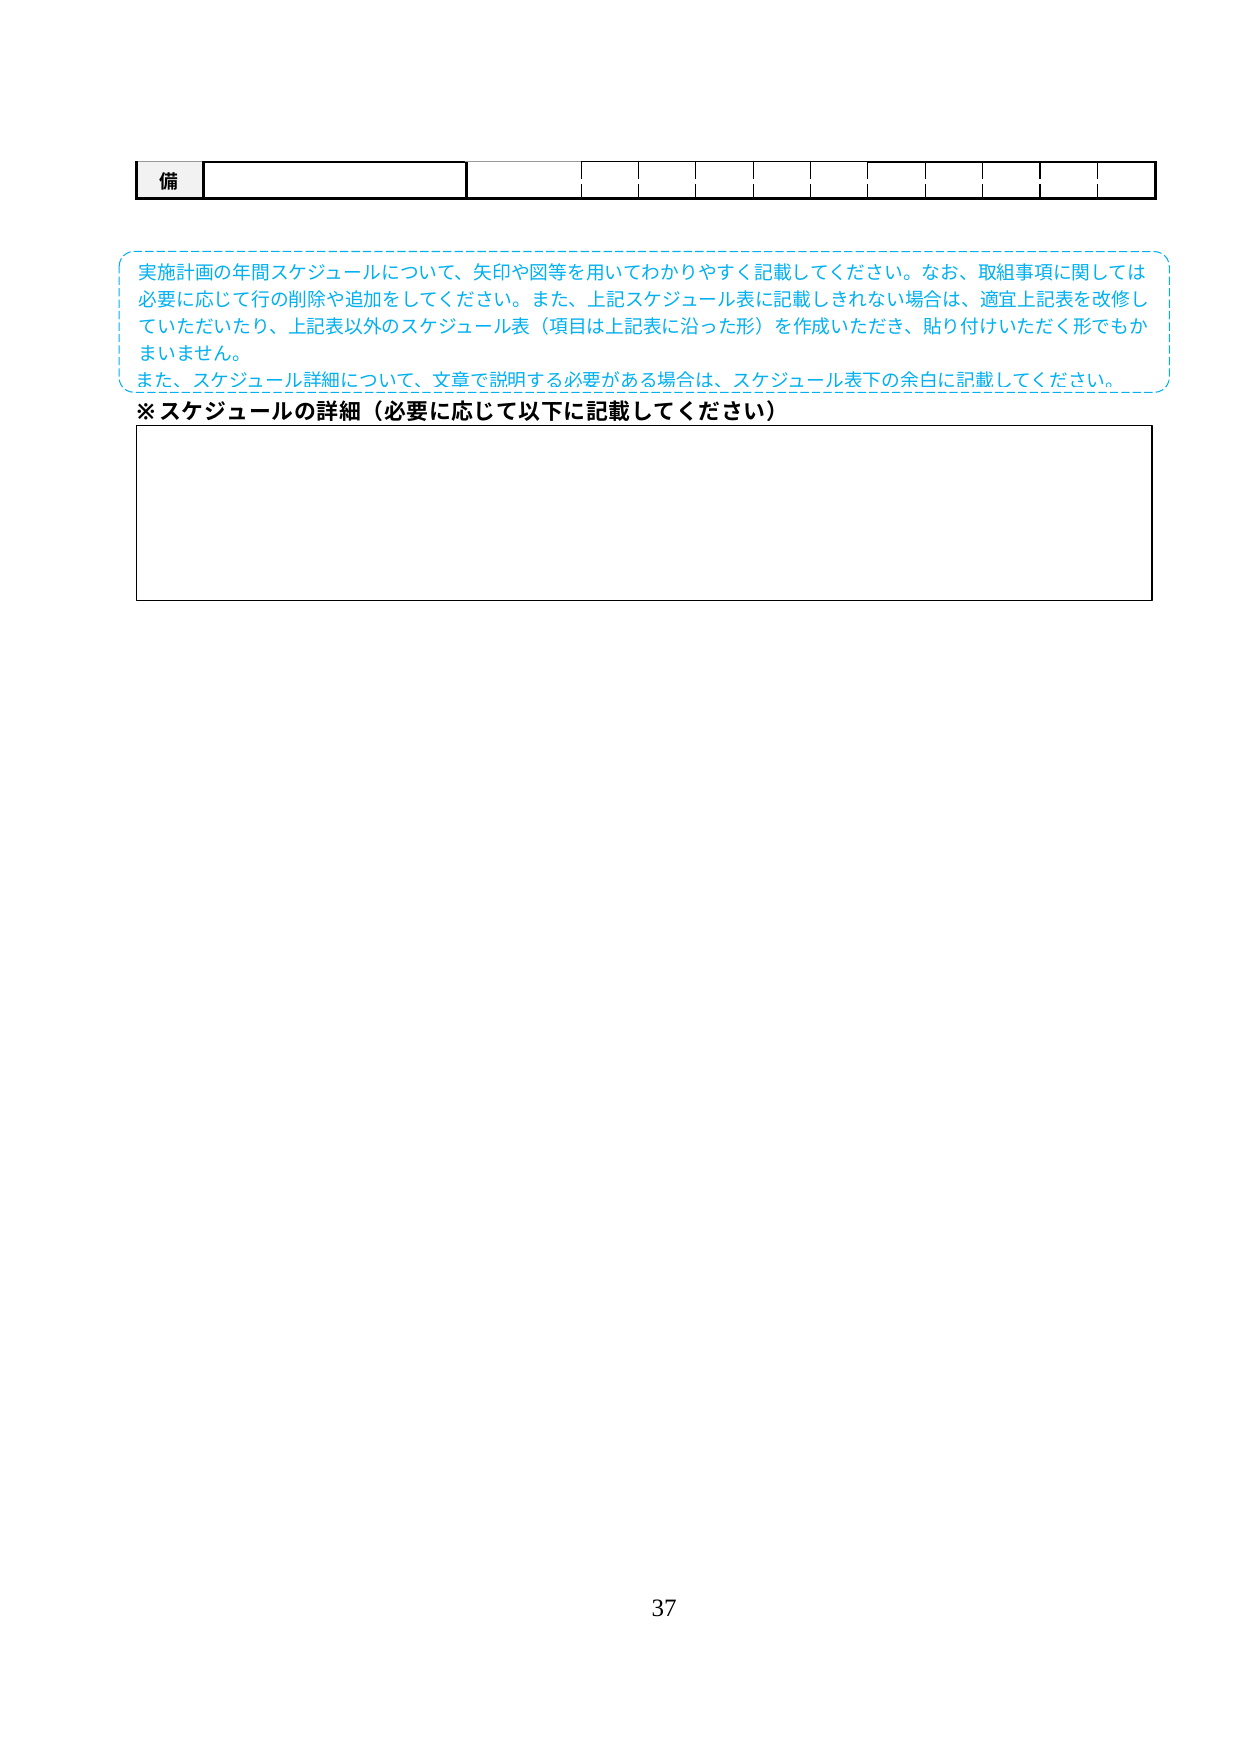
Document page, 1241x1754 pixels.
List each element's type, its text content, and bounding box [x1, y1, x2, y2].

table_cell [205, 163, 465, 197]
table_cell [925, 163, 983, 197]
table_cell [581, 162, 638, 197]
table_cell [983, 163, 1040, 197]
table_cell [638, 162, 696, 197]
table_cell [753, 162, 811, 197]
table_cell [811, 162, 868, 197]
table_cell [1098, 163, 1154, 197]
table_cell [868, 163, 925, 197]
table_cell [1040, 163, 1098, 197]
text ※スケジュールの詳細（必要に応じて以下に記載してください） [125, 393, 1126, 426]
table_cell [696, 162, 753, 197]
